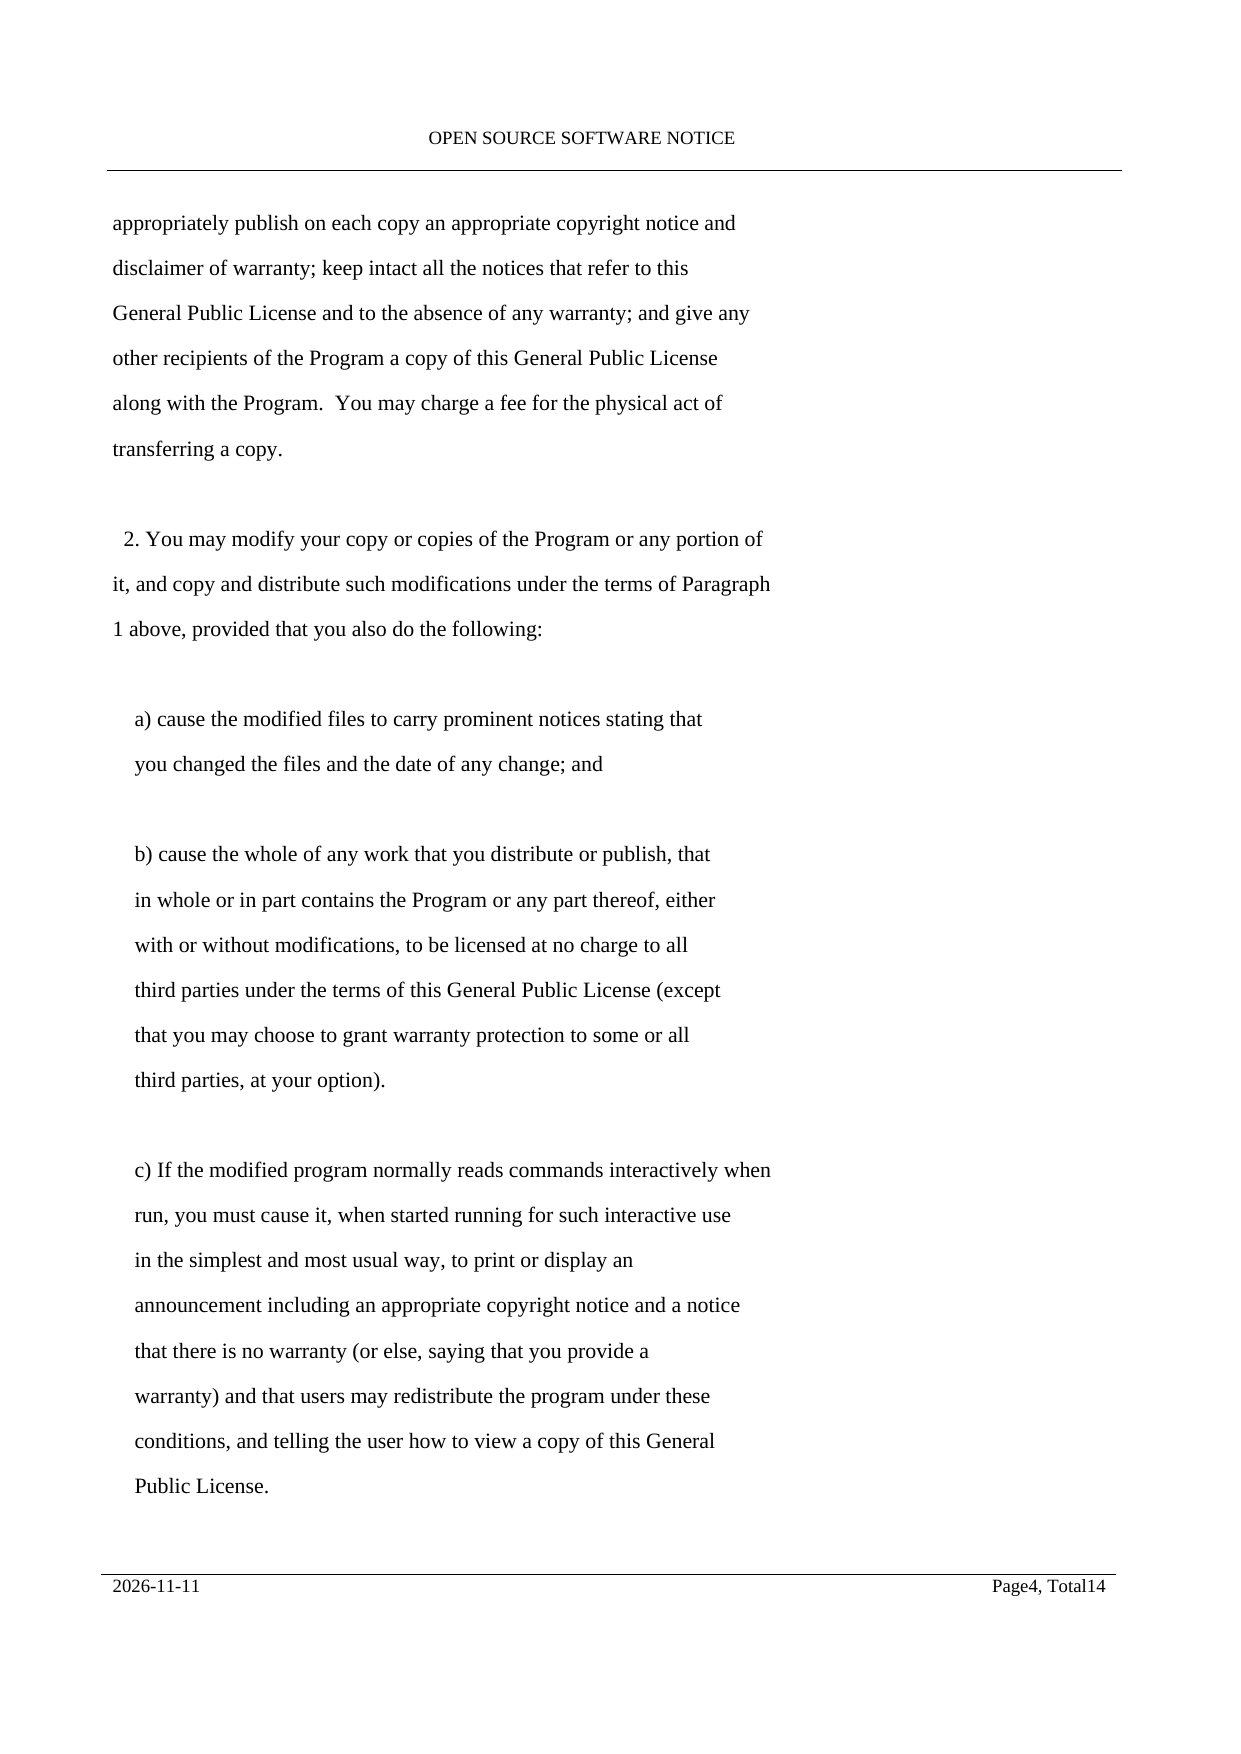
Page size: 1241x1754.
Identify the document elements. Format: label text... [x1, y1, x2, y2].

text conditions, and telling the user how to view a copy of this General [112, 1424, 1128, 1457]
text third parties, at your option). [112, 1063, 1128, 1096]
text in the simplest and most usual way, to print or display an [112, 1244, 1128, 1276]
text 2. You may modify your copy or copies of the Program or any portion of [112, 522, 1128, 554]
text Public License. [112, 1469, 1128, 1502]
text that you may choose to grant warranty protection to some or all [112, 1018, 1128, 1051]
text you changed the files and the date of any change; and [112, 748, 1128, 780]
text third parties under the terms of this General Public License (except [112, 973, 1128, 1006]
text it, and copy and distribute such modifications under the terms of Paragraph [112, 567, 1128, 600]
text b) cause the whole of any work that you distribute or publish, that [112, 838, 1128, 870]
text c) If the modified program normally reads commands interactively when [112, 1153, 1128, 1186]
text disclaimer of warranty; keep intact all the notices that refer to this [112, 251, 1128, 284]
text in whole or in part contains the Program or any part thereof, either [112, 883, 1128, 915]
text transferring a copy. [112, 432, 1128, 464]
text announcement including an appropriate copyright notice and a notice [112, 1289, 1128, 1321]
text run, you must cause it, when started running for such interactive use [112, 1199, 1128, 1231]
text warranty) and that users may redistribute the program under these [112, 1379, 1128, 1412]
text other recipients of the Program a copy of this General Public License [112, 342, 1128, 374]
text along with the Program. You may charge a fee for the physical act of [112, 387, 1128, 419]
text 1 above, provided that you also do the following: [112, 612, 1128, 645]
text General Public License and to the absence of any warranty; and give any [112, 297, 1128, 329]
text that there is no warranty (or else, saying that you provide a [112, 1334, 1128, 1366]
text with or without modifications, to be licensed at no charge to all [112, 928, 1128, 961]
text a) cause the modified files to carry prominent notices stating that [112, 702, 1128, 735]
text appropriately publish on each copy an appropriate copyright notice and [112, 206, 1128, 239]
